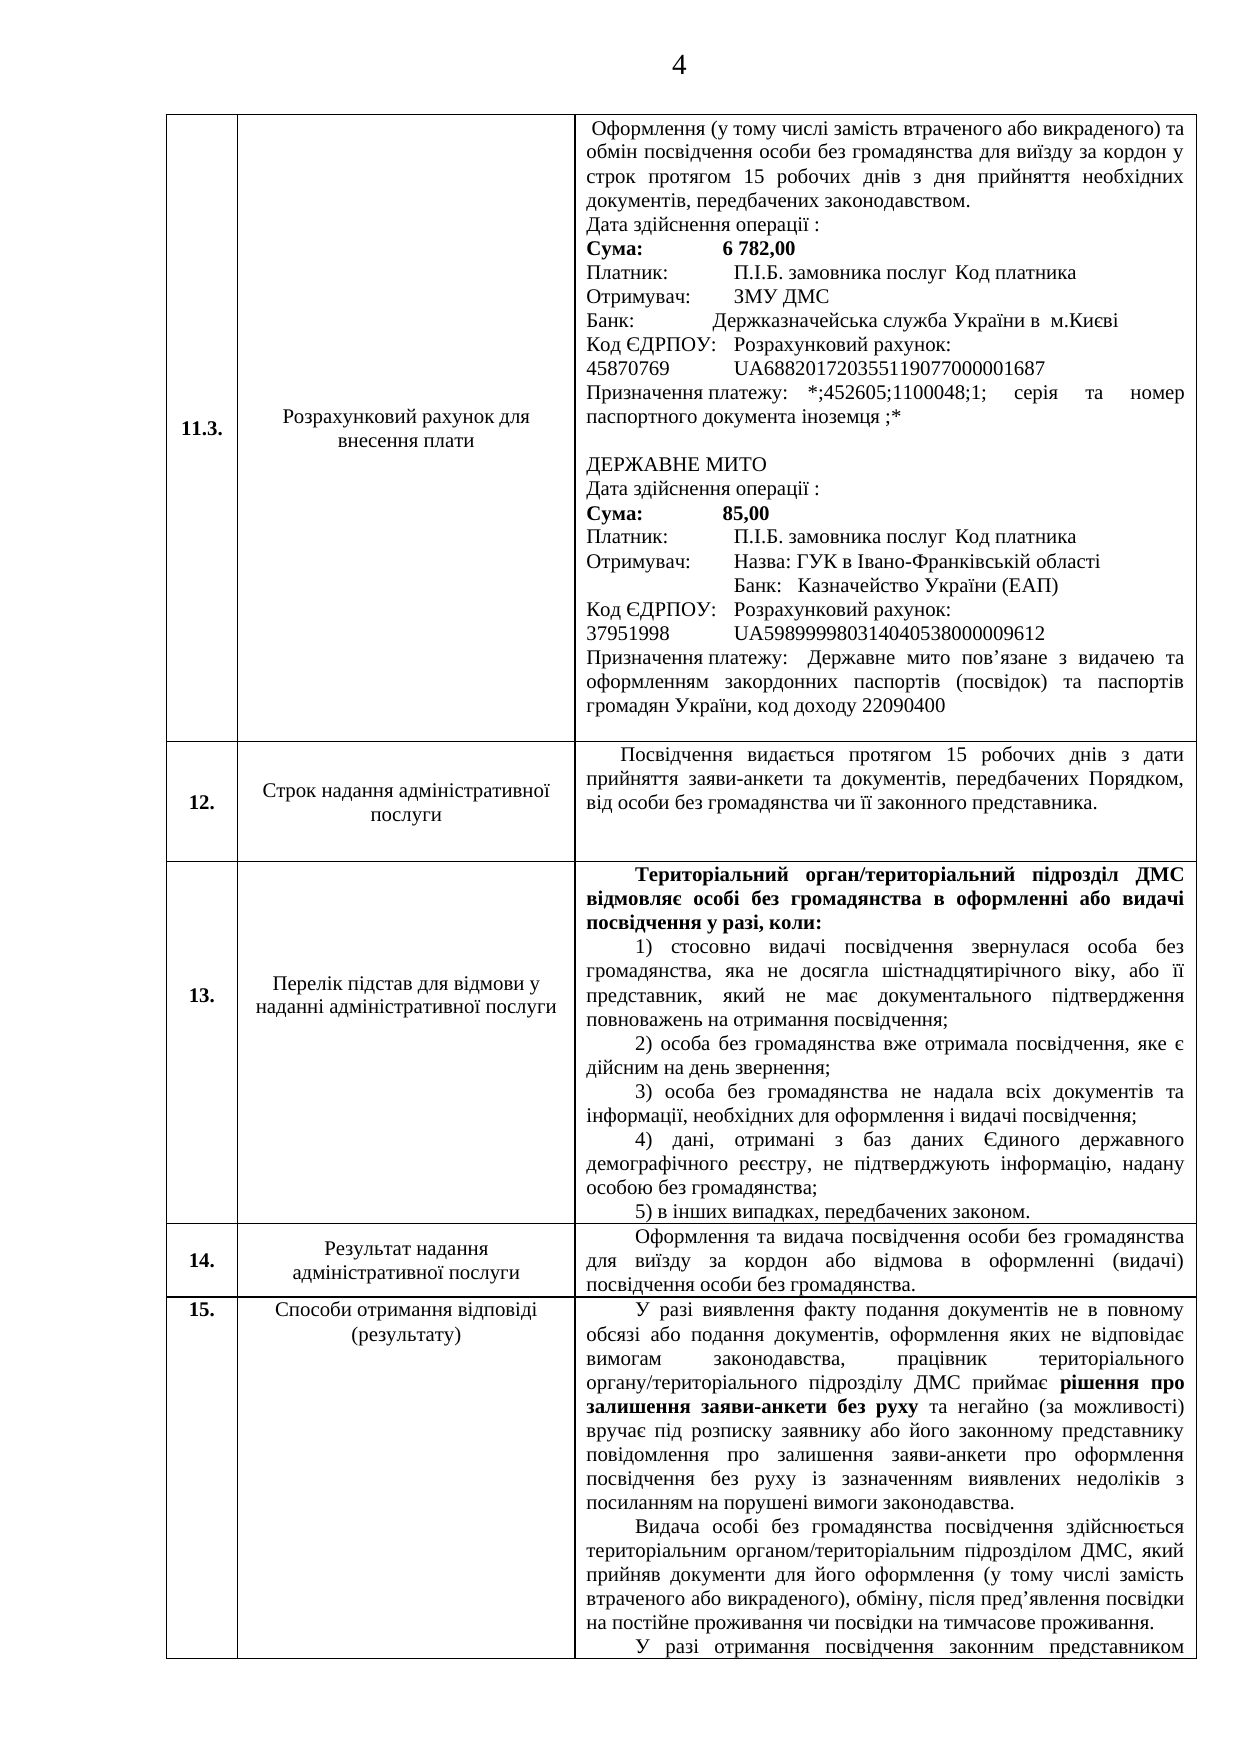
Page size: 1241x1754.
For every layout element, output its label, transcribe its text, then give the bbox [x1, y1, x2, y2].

table_cell 11.3. [167, 115, 237, 741]
table_cell 13. [167, 862, 237, 1223]
table_cell Строк надання адміністративної послуги [238, 742, 574, 861]
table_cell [238, 1298, 574, 1658]
table_cell Розрахунковий рахунок для внесення плати [238, 115, 574, 741]
table_cell Перелік підстав для відмови у наданні адміністративної послуги [238, 862, 574, 1223]
table_cell Оформлення та видача посвідчення особи без громадянства для виїзду за кордон або відмова в оформленні (видачі) посвідчення особи без громадянства. [576, 1224, 1196, 1296]
table_cell 14. [167, 1224, 237, 1296]
table_cell Результат надання адміністративної послуги [238, 1224, 574, 1296]
table_cell Територіальний орган/територіальний підрозділ ДМС відмовляє особі без громадянства в оформленні або видачі посвідчення у разі, коли: 1) стосовно видачі посвідчення звернулася особа без громадянства, яка не досягла шістнадцятирічного віку, або її представник, який не має документального підтвердження повноважень на отримання посвідчення; 2) особа без громадянства вже отримала посвідчення, яке є дійсним на день звернення; 3) особа без громадянства не надала всіх документів та інформації, необхідних для оформлення і видачі посвідчення; 4) дані, отримані з баз даних Єдиного державного демографічного реєстру, не підтверджують інформацію, надану особою без громадянства; 5) в інших випадках, передбачених законом. [576, 862, 1196, 1223]
table_cell 15. [167, 1298, 237, 1658]
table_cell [576, 1298, 1196, 1658]
table_cell Оформлення (у тому числі замість втраченого або викраденого) та обмін посвідчення особи без громадянства для виїзду за кордон у строк протягом 15 робочих днів з дня прийняття необхідних документів, передбачених законодавством. Дата здійснення операції : Сума: 6 782,00 Платник: П.І.Б. замовника послуг Код платника Отримувач: ЗМУ ДМС Банк: Держказначейська служба України в м.Києві Код ЄДРПОУ: Розрахунковий рахунок: 45870769 UA688201720355119077000001687 Призначення платежу: *;452605;1100048;1; серія та номер паспортного документа іноземця ;* ДЕРЖАВНЕ МИТО Дата здійснення операції : Сума: 85,00 Платник: П.І.Б. замовника послуг Код платника Отримувач: Назва: ГУК в Івано-Франківській області Банк: Казначейство України (ЕАП) Код ЄДРПОУ: Розрахунковий рахунок: 37951998 UA598999980314040538000009612 Призначення платежу: Державне мито пов’язане з видачею та оформленням закордонних паспортів (посвідок) та паспортів громадян України, код доходу 22090400 [576, 115, 1196, 741]
table_cell 12. [167, 742, 237, 861]
table_cell Посвідчення видається протягом 15 робочих днів з дати прийняття заяви-анкети та документів, передбачених Порядком, від особи без громадянства чи її законного представника. [576, 742, 1196, 861]
